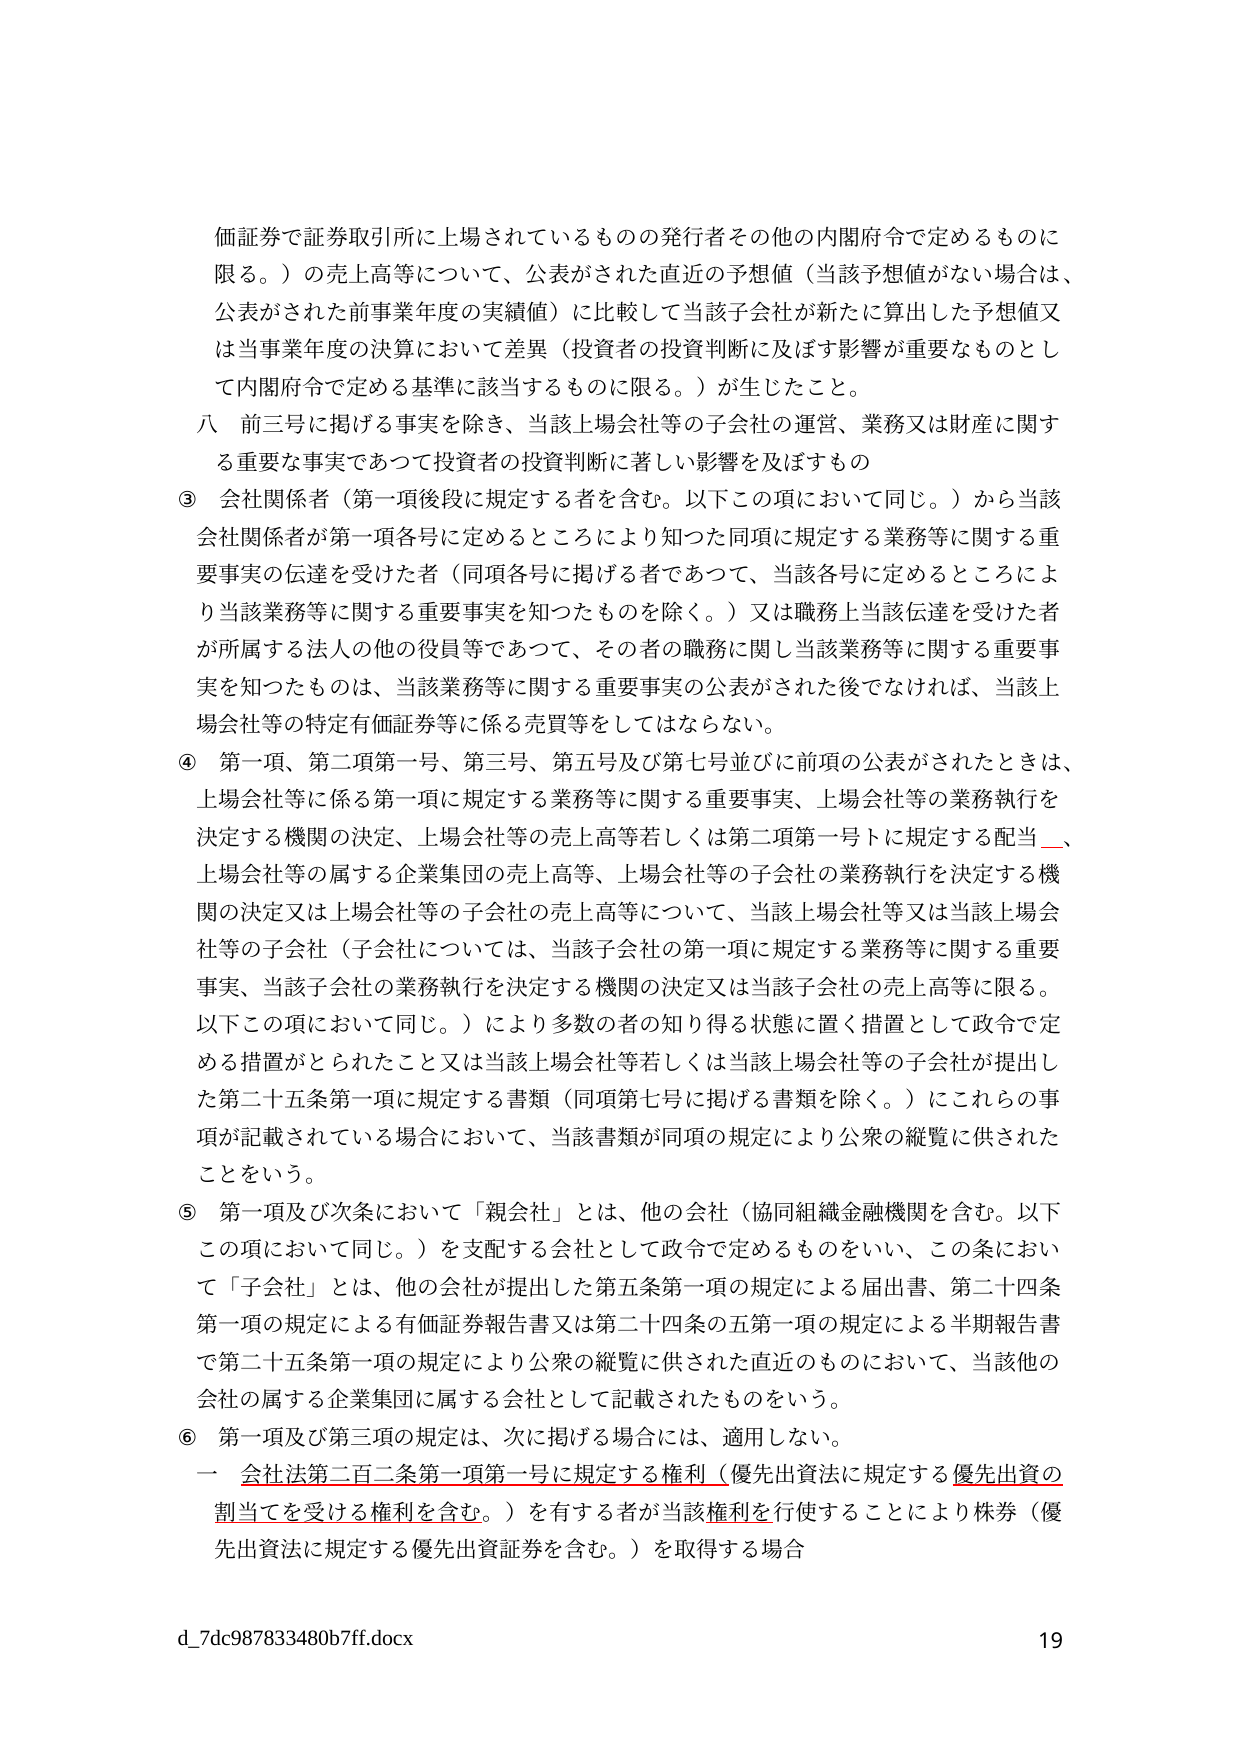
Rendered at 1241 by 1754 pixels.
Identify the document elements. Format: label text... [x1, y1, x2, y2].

text ⑥ 第一項及び第三項の規定は、次に掲げる場合には、適用しない。 [177, 1417, 1063, 1454]
text 八 前三号に掲げる事実を除き、当該上場会社等の子会社の運営、業務又は財産に関する重要な事実であつて投資者の投資判断に著しい影響を及ぼすもの [196, 404, 1063, 479]
text ⑤ 第一項及び次条において「親会社」とは、他の会社（協同組織金融機関を含む。以下この項において同じ。）を支配する会社として政令で定めるものをいい、この条において「子会社」とは、他の会社が提出した第五条第一項の規定による届出書、第二十四条第一項の規定による有価証券報告書又は第二十四条の五第一項の規定による半期報告書で第二十五条第一項の規定により公衆の縦覧に供された直近のものにおいて、当該他の会社の属する企業集団に属する会社として記載されたものをいう。 [177, 1192, 1063, 1417]
text ④ 第一項、第二項第一号、第三号、第五号及び第七号並びに前項の公表がされたときは、上場会社等に係る第一項に規定する業務等に関する重要事実、上場会社等の業務執行を決定する機関の決定、上場会社等の売上高等若しくは第二項第一号トに規定する配当 、上場会社等の属する企業集団の売上高等、上場会社等の子会社の業務執行を決定する機関の決定又は上場会社等の子会社の売上高等について、当該上場会社等又は当該上場会社等の子会社（子会社については、当該子会社の第一項に規定する業務等に関する重要事実、当該子会社の業務執行を決定する機関の決定又は当該子会社の売上高等に限る。以下この項において同じ。）により多数の者の知り得る状態に置く措置として政令で定める措置がとられたこと又は当該上場会社等若しくは当該上場会社等の子会社が提出した第二十五条第一項に規定する書類（同項第七号に掲げる書類を除く。）にこれらの事項が記載されている場合において、当該書類が同項の規定により公衆の縦覧に供されたことをいう。 [177, 742, 1063, 1192]
text ③ 会社関係者（第一項後段に規定する者を含む。以下この項において同じ。）から当該会社関係者が第一項各号に定めるところにより知つた同項に規定する業務等に関する重要事実の伝達を受けた者（同項各号に掲げる者であつて、当該各号に定めるところにより当該業務等に関する重要事実を知つたものを除く。）又は職務上当該伝達を受けた者が所属する法人の他の役員等であつて、その者の職務に関し当該業務等に関する重要事実を知つたものは、当該業務等に関する重要事実の公表がされた後でなければ、当該上場会社等の特定有価証券等に係る売買等をしてはならない。 [177, 479, 1063, 742]
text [196, 217, 1063, 404]
text 一 会社法第二百二条第一項第一号に規定する権利（優先出資法に規定する優先出資の割当てを受ける権利を含む。）を有する者が当該権利を行使することにより株券（優先出資法に規定する優先出資証券を含む。）を取得する場合 [196, 1454, 1063, 1567]
